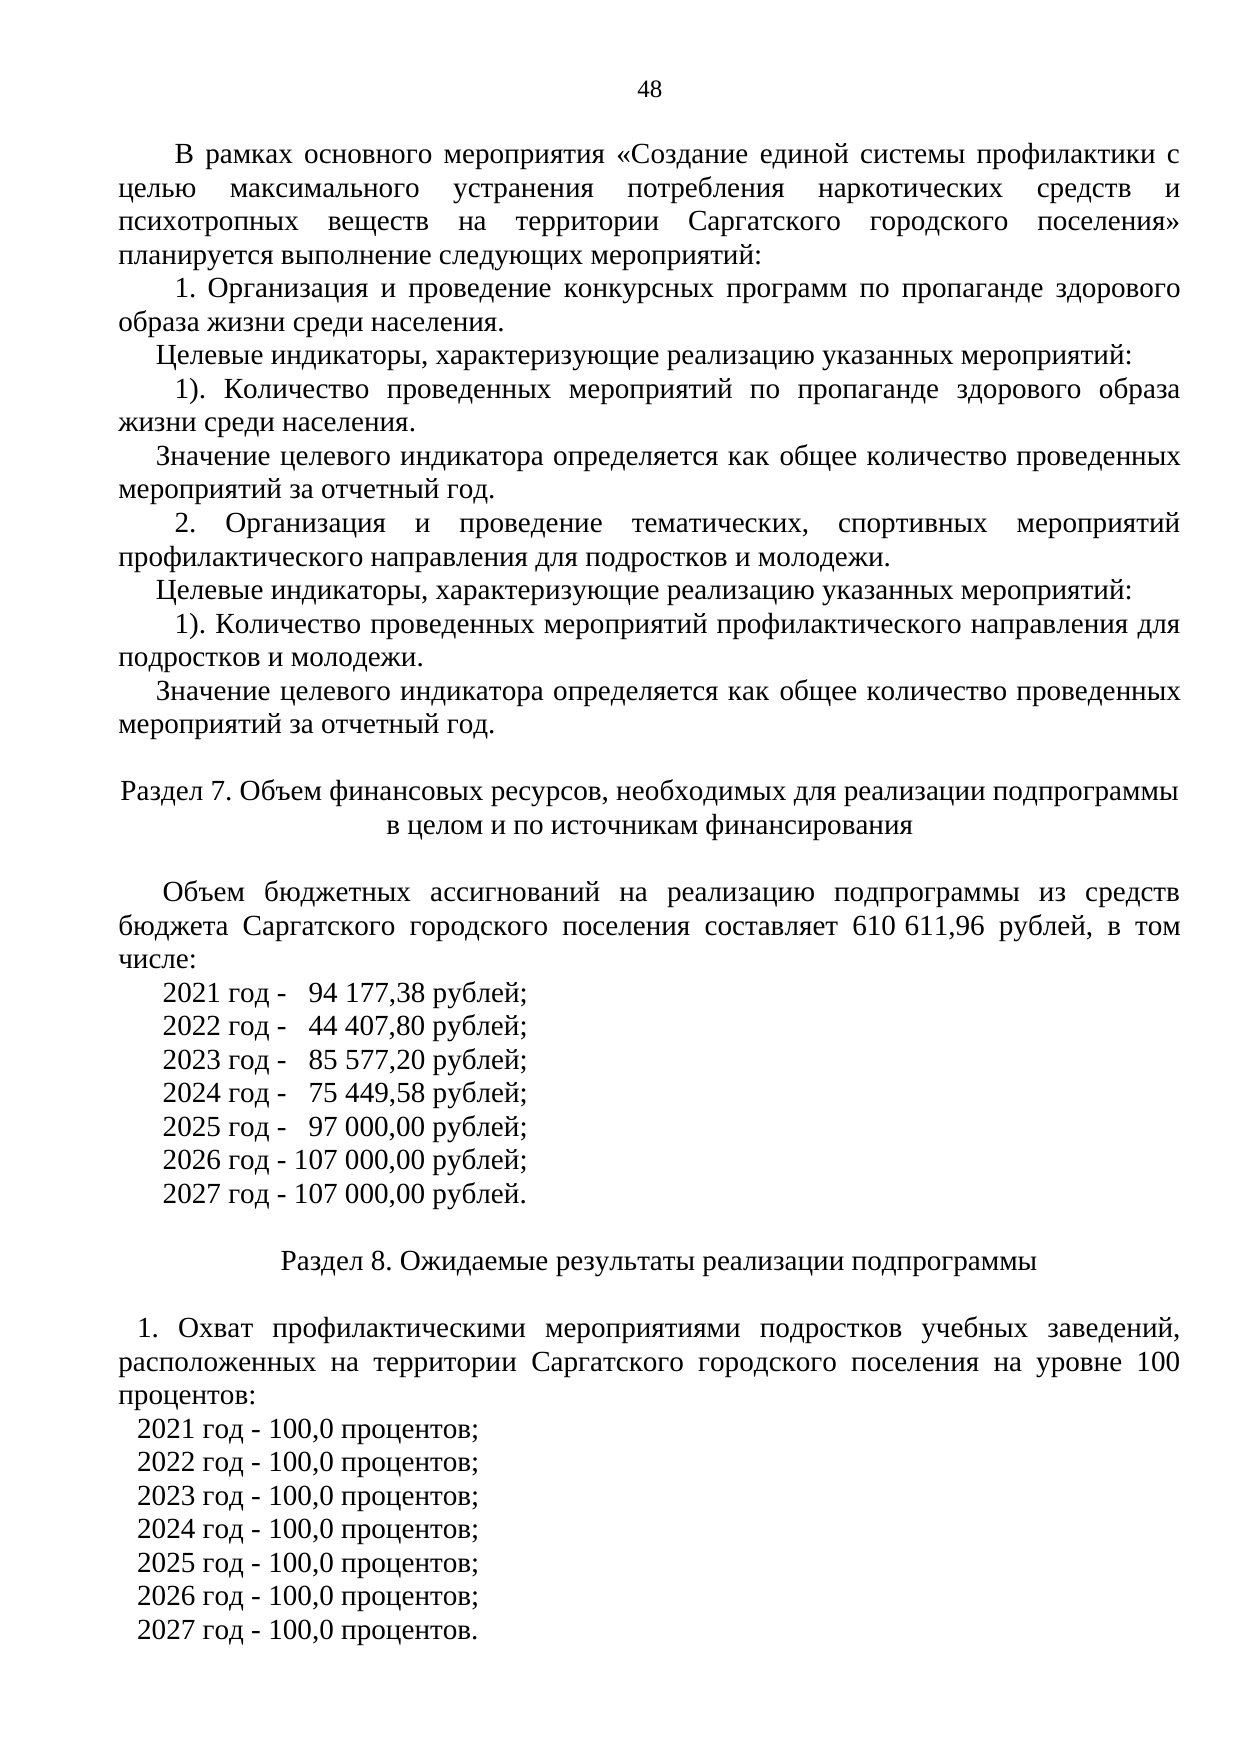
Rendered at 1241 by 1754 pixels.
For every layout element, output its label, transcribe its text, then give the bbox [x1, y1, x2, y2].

text 2023 год - 85 577,20 рублей; [118, 1042, 1181, 1075]
text Раздел 7. Объем финансовых ресурсов, необходимых для реализации подпрограммы в целом и по источникам финансирования [118, 773, 1181, 841]
text Значение целевого индикатора определяется как общее количество проведенных мероприятий за отчетный год. [118, 438, 1181, 505]
text Целевые индикаторы, характеризующие реализацию указанных мероприятий: [118, 337, 1181, 371]
text 2021 год - 94 177,38 рублей; [118, 975, 1181, 1008]
text Объем бюджетных ассигнований на реализацию подпрограммы из средств бюджета Саргатского городского поселения составляет 610 611,96 рублей, в том числе: [118, 874, 1181, 975]
text 2022 год - 100,0 процентов; [118, 1444, 1181, 1478]
text 2023 год - 100,0 процентов; [118, 1478, 1181, 1511]
text Целевые индикаторы, характеризующие реализацию указанных мероприятий: [118, 572, 1181, 606]
text 2022 год - 44 407,80 рублей; [118, 1008, 1181, 1042]
text 1. Организация и проведение конкурсных программ по пропаганде здорового образа жизни среди населения. [118, 270, 1181, 337]
text 2024 год - 100,0 процентов; [118, 1511, 1181, 1545]
text 2021 год - 100,0 процентов; [118, 1411, 1181, 1444]
text 2026 год - 107 000,00 рублей; [118, 1142, 1181, 1176]
text 2025 год - 100,0 процентов; [118, 1545, 1181, 1578]
text 2027 год - 100,0 процентов. [118, 1612, 1181, 1646]
text 2026 год - 100,0 процентов; [118, 1578, 1181, 1612]
text Раздел 8. Ожидаемые результаты реализации подпрограммы [118, 1243, 1181, 1277]
text Значение целевого индикатора определяется как общее количество проведенных мероприятий за отчетный год. [118, 673, 1181, 740]
text 2027 год - 107 000,00 рублей. [118, 1176, 1181, 1209]
text 1. Охват профилактическими мероприятиями подростков учебных заведений, расположенных на территории Саргатского городского поселения на уровне 100 процентов: [118, 1310, 1181, 1411]
text 2. Организация и проведение тематических, спортивных мероприятий профилактического направления для подростков и молодежи. [118, 505, 1181, 572]
text 1). Количество проведенных мероприятий профилактического направления для подростков и молодежи. [118, 606, 1181, 673]
text 2024 год - 75 449,58 рублей; [118, 1075, 1181, 1109]
text В рамках основного мероприятия «Создание единой системы профилактики с целью максимального устранения потребления наркотических средств и психотропных веществ на территории Саргатского городского поселения» планируется выполнение следующих мероприятий: [118, 136, 1181, 270]
text 1). Количество проведенных мероприятий по пропаганде здорового образа жизни среди населения. [118, 371, 1181, 438]
text 2025 год - 97 000,00 рублей; [118, 1109, 1181, 1142]
